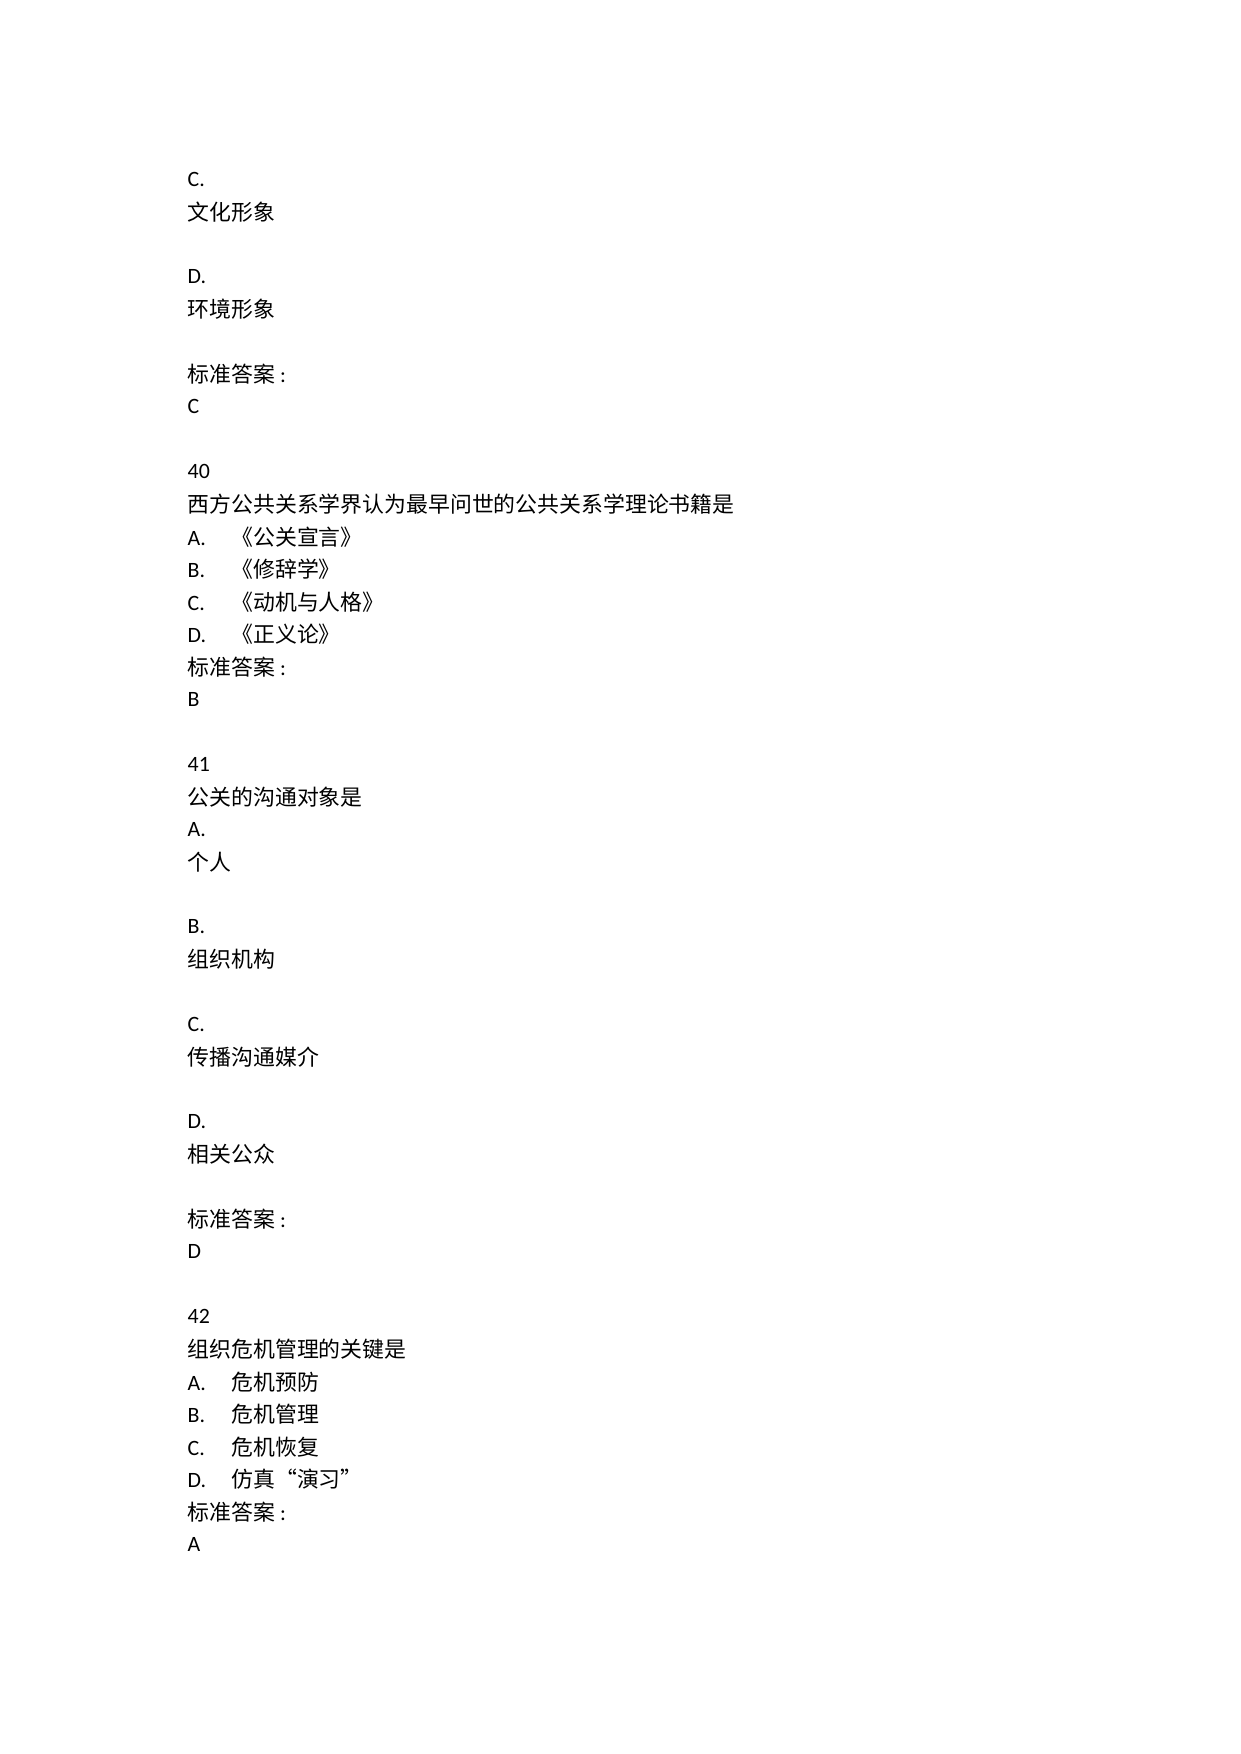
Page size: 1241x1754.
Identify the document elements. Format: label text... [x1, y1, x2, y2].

text D. [187, 1104, 1053, 1137]
text C. [187, 162, 1053, 194]
text 西方公共关系学界认为最早问世的公共关系学理论书籍是 [187, 487, 1053, 519]
text 传播沟通媒介 [187, 1039, 1053, 1072]
text 个人 [187, 844, 1053, 877]
text 公关的沟通对象是 [187, 779, 1053, 812]
text 40 [187, 454, 1053, 487]
text D. [187, 259, 1053, 292]
text C. 《动机与人格》 [187, 584, 1053, 617]
text A [187, 1527, 1053, 1559]
text D. 仿真“演习” [187, 1462, 1053, 1494]
text B [187, 682, 1053, 714]
text 标准答案 : [187, 1494, 1053, 1527]
text D [187, 1234, 1053, 1267]
text B. [187, 909, 1053, 942]
text B. 《修辞学》 [187, 552, 1053, 584]
text 42 [187, 1299, 1053, 1332]
text C. [187, 1007, 1053, 1039]
text 41 [187, 747, 1053, 779]
text 标准答案 : [187, 649, 1053, 682]
text 相关公众 [187, 1137, 1053, 1169]
text 环境形象 [187, 292, 1053, 324]
text C [187, 389, 1053, 422]
text A. 《公关宣言》 [187, 519, 1053, 552]
text C. 危机恢复 [187, 1429, 1053, 1462]
text 组织危机管理的关键是 [187, 1332, 1053, 1364]
text 文化形象 [187, 194, 1053, 227]
text B. 危机管理 [187, 1397, 1053, 1429]
text A. [187, 812, 1053, 844]
text 标准答案 : [187, 1202, 1053, 1234]
text A. 危机预防 [187, 1364, 1053, 1397]
text 组织机构 [187, 942, 1053, 974]
text 标准答案 : [187, 357, 1053, 389]
text D. 《正义论》 [187, 617, 1053, 649]
